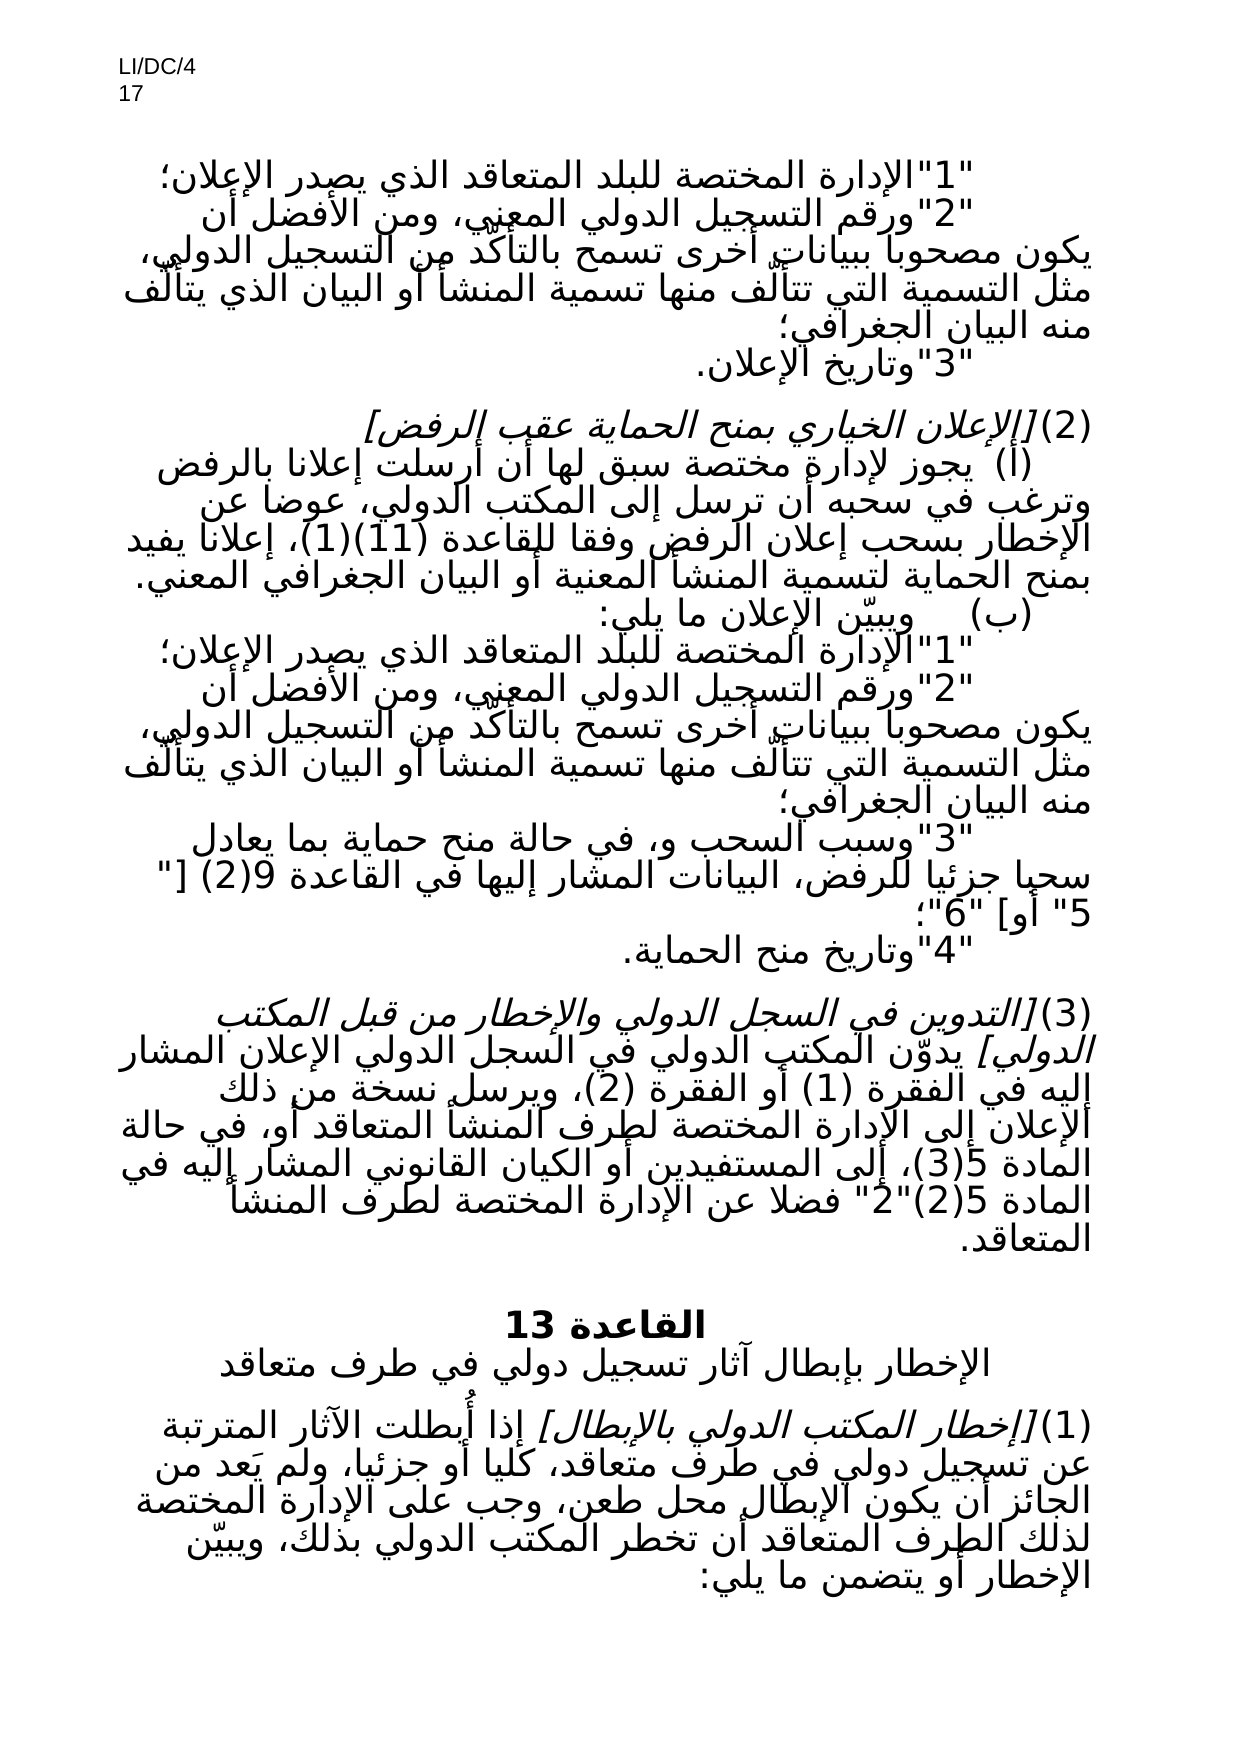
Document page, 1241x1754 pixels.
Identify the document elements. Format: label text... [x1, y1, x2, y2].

text (1) [إخطار المكتب الدولي بالإبطال] إذا أُبطلت الآثار المترتبة عن تسجيل دولي في طرف متعاقد، كليا أو جزئيا، ولم يَعد من الجائز أن يكون الإبطال محل طعن، وجب على الإدارة المختصة لذلك الطرف المتعاقد أن تخطر المكتب الدولي بذلك، ويبيّن الإخطار أو يتضمن ما يلي: [118, 1408, 1092, 1596]
text القاعدة 13 [118, 1308, 1092, 1346]
text "2" ورقم التسجيل الدولي المعني، ومن الأفضل أن يكون مصحوبا ببيانات أخرى تسمح بالتأكّد من التسجيل الدولي، مثل التسمية التي تتألّف منها تسمية المنشأ أو البيان الذي يتألّف منه البيان الجغرافي؛ [118, 671, 1093, 821]
text (3) [التدوين في السجل الدولي والإخطار من قبل المكتب الدولي] يدوّن المكتب الدولي في السجل الدولي الإعلان المشار إليه في الفقرة (1) أو الفقرة (2)، ويرسل نسخة من ذلك الإعلان إلى الإدارة المختصة لطرف المنشأ المتعاقد أو، في حالة المادة 5(3)، إلى المستفيدين أو الكيان القانوني المشار إليه في المادة 5(2)"2" فضلا عن الإدارة المختصة لطرف المنشأ المتعاقد. [118, 996, 1092, 1258]
text "2" ورقم التسجيل الدولي المعني، ومن الأفضل أن يكون مصحوبا ببيانات أخرى تسمح بالتأكّد من التسجيل الدولي، مثل التسمية التي تتألّف منها تسمية المنشأ أو البيان الذي يتألّف منه البيان الجغرافي؛ [118, 196, 1093, 346]
text (ب) ويبيّن الإعلان ما يلي: [118, 596, 1092, 633]
text (أ) يجوز لإدارة مختصة سبق لها أن أرسلت إعلانا بالرفض وترغب في سحبه أن ترسل إلى المكتب الدولي، عوضا عن الإخطار بسحب إعلان الرفض وفقا للقاعدة (11)(1)، إعلانا يفيد بمنح الحماية لتسمية المنشأ المعنية أو البيان الجغرافي المعني. [118, 446, 1092, 596]
text "4" وتاريخ منح الحماية. [118, 933, 1092, 971]
text "3" وسبب السحب و، في حالة منح حماية بما يعادل سحبا جزئيا للرفض، البيانات المشار إليها في القاعدة 9(2) ["5" أو] "6"؛ [118, 821, 1093, 933]
text الإخطار بإبطال آثار تسجيل دولي في طرف متعاقد [118, 1346, 1092, 1383]
text "1" الإدارة المختصة للبلد المتعاقد الذي يصدر الإعلان؛ [118, 633, 1093, 671]
text (2) [الإعلان الخياري بمنح الحماية عقب الرفض] [118, 408, 1092, 446]
text "1" الإدارة المختصة للبلد المتعاقد الذي يصدر الإعلان؛ [118, 158, 1093, 196]
text "3" وتاريخ الإعلان. [118, 346, 1092, 383]
